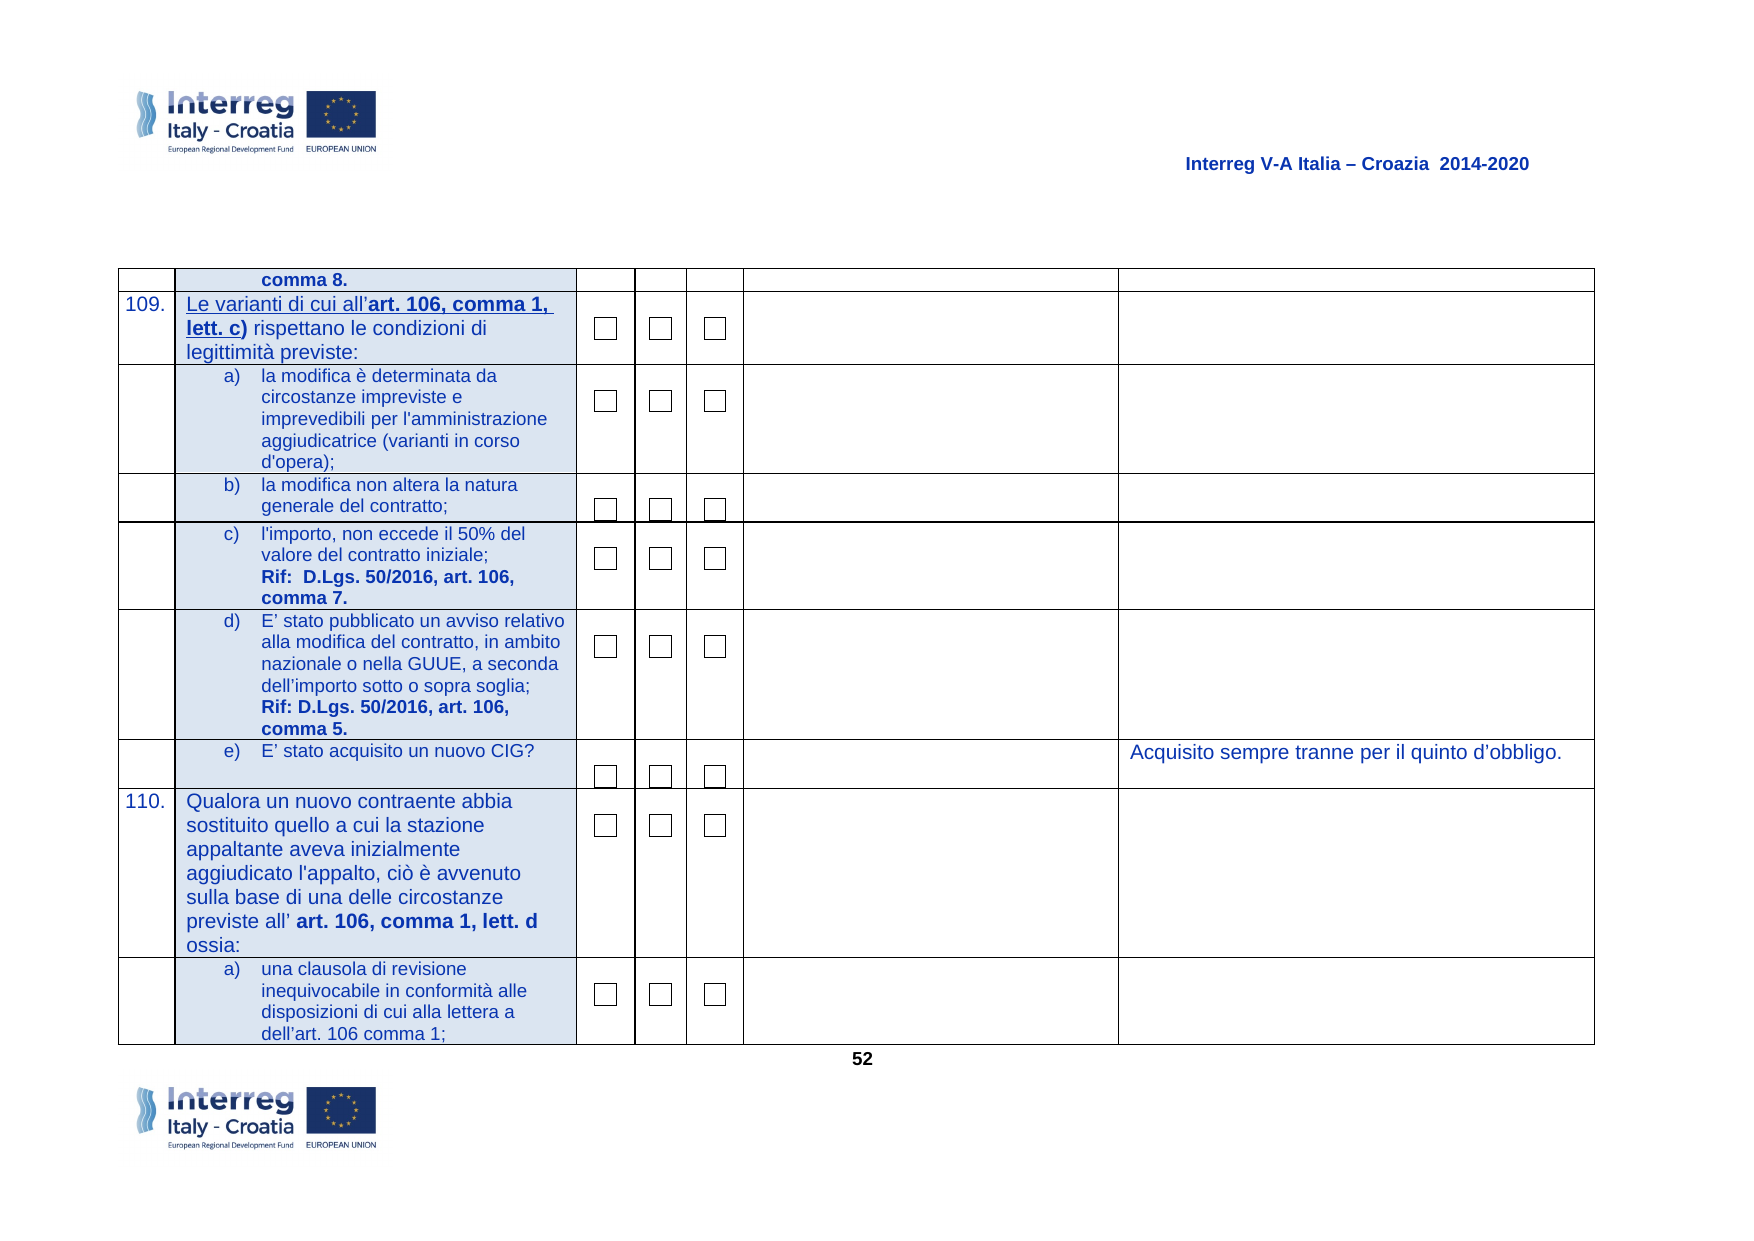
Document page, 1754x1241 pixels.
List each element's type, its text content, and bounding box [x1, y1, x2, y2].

table_cell [687, 610, 743, 739]
table_cell [744, 789, 1118, 957]
table_cell [577, 610, 634, 739]
table_cell [636, 958, 686, 1044]
table_cell [636, 292, 686, 364]
table_cell [687, 523, 743, 609]
table_cell [577, 523, 634, 609]
table_cell una clausola di revisione inequivocabile in conformità alle disposizioni di cui alla lettera a dell’art. 106 comma 1; [176, 958, 576, 1044]
table_cell Le varianti di cui all’art. 106, comma 1, lett. c) rispettano le condizioni di legittimità previste: [176, 292, 576, 364]
table_cell [687, 740, 743, 788]
table_cell [687, 365, 743, 472]
table_cell [1119, 610, 1594, 739]
table_cell [636, 523, 686, 609]
table_cell la modifica non altera la natura generale del contratto; [176, 474, 576, 521]
table_cell [744, 523, 1118, 609]
table_cell [577, 958, 634, 1044]
table_cell [119, 474, 174, 521]
table_cell [636, 474, 686, 521]
table_cell Acquisito sempre tranne per il quinto d’obbligo. [1119, 740, 1594, 788]
picture [118, 1069, 394, 1167]
table_cell [1119, 523, 1594, 609]
table_cell [687, 474, 743, 521]
table_cell [744, 365, 1118, 472]
table_cell [636, 740, 686, 788]
table_cell [744, 292, 1118, 364]
table_cell [744, 474, 1118, 521]
table_cell [119, 740, 174, 788]
table_cell Qualora un nuovo contraente abbia sostituito quello a cui la stazione appaltante aveva inizialmente aggiudicato l'appalto, ciò è avvenuto sulla base di una delle circostanze previste all’ art. 106, comma 1, lett. d ossia: [176, 789, 576, 957]
table_cell [744, 610, 1118, 739]
table_cell [119, 789, 174, 957]
table_cell [1119, 474, 1594, 521]
table_cell [1119, 365, 1594, 472]
table_cell [577, 789, 634, 957]
table_cell [744, 269, 1118, 291]
table_cell [687, 292, 743, 364]
table_cell [636, 610, 686, 739]
table_cell [636, 269, 686, 291]
table_cell [1119, 292, 1594, 364]
table_cell E’ stato acquisito un nuovo CIG? [176, 740, 576, 788]
table_cell [577, 269, 634, 291]
table_cell [119, 365, 174, 472]
table_cell [119, 292, 174, 364]
table_cell E’ stato pubblicato un avviso relativo alla modifica del contratto, in ambito nazionale o nella GUUE, a seconda dell’importo sotto o sopra soglia; Rif: D.Lgs. 50/2016, art. 106, comma 5. [176, 610, 576, 739]
table_cell [577, 365, 634, 472]
table_cell [119, 958, 174, 1044]
table_cell [636, 789, 686, 957]
table_cell [577, 740, 634, 788]
table_cell [636, 365, 686, 472]
table_cell [1119, 958, 1594, 1044]
table_cell [119, 269, 174, 291]
table_cell Le modifiche del contratto sono state comunicate all'ANAC? Rif: D.Lgs. 50/2016, art. 106, comma 8. [176, 269, 576, 291]
table_cell [1119, 269, 1594, 291]
table_cell [1119, 789, 1594, 957]
table_cell [744, 740, 1118, 788]
table_cell [687, 958, 743, 1044]
table_cell [119, 610, 174, 739]
table_cell [577, 474, 634, 521]
table_cell [744, 958, 1118, 1044]
picture [118, 73, 394, 171]
table_cell [687, 789, 743, 957]
table_cell [119, 523, 174, 609]
table_cell [577, 292, 634, 364]
table_cell la modifica è determinata da circostanze impreviste e imprevedibili per l'amministrazione aggiudicatrice (varianti in corso d'opera); [176, 365, 576, 472]
table_cell [687, 269, 743, 291]
table_cell l'importo, non eccede il 50% del valore del contratto iniziale; Rif: D.Lgs. 50/2016, art. 106, comma 7. [176, 523, 576, 609]
